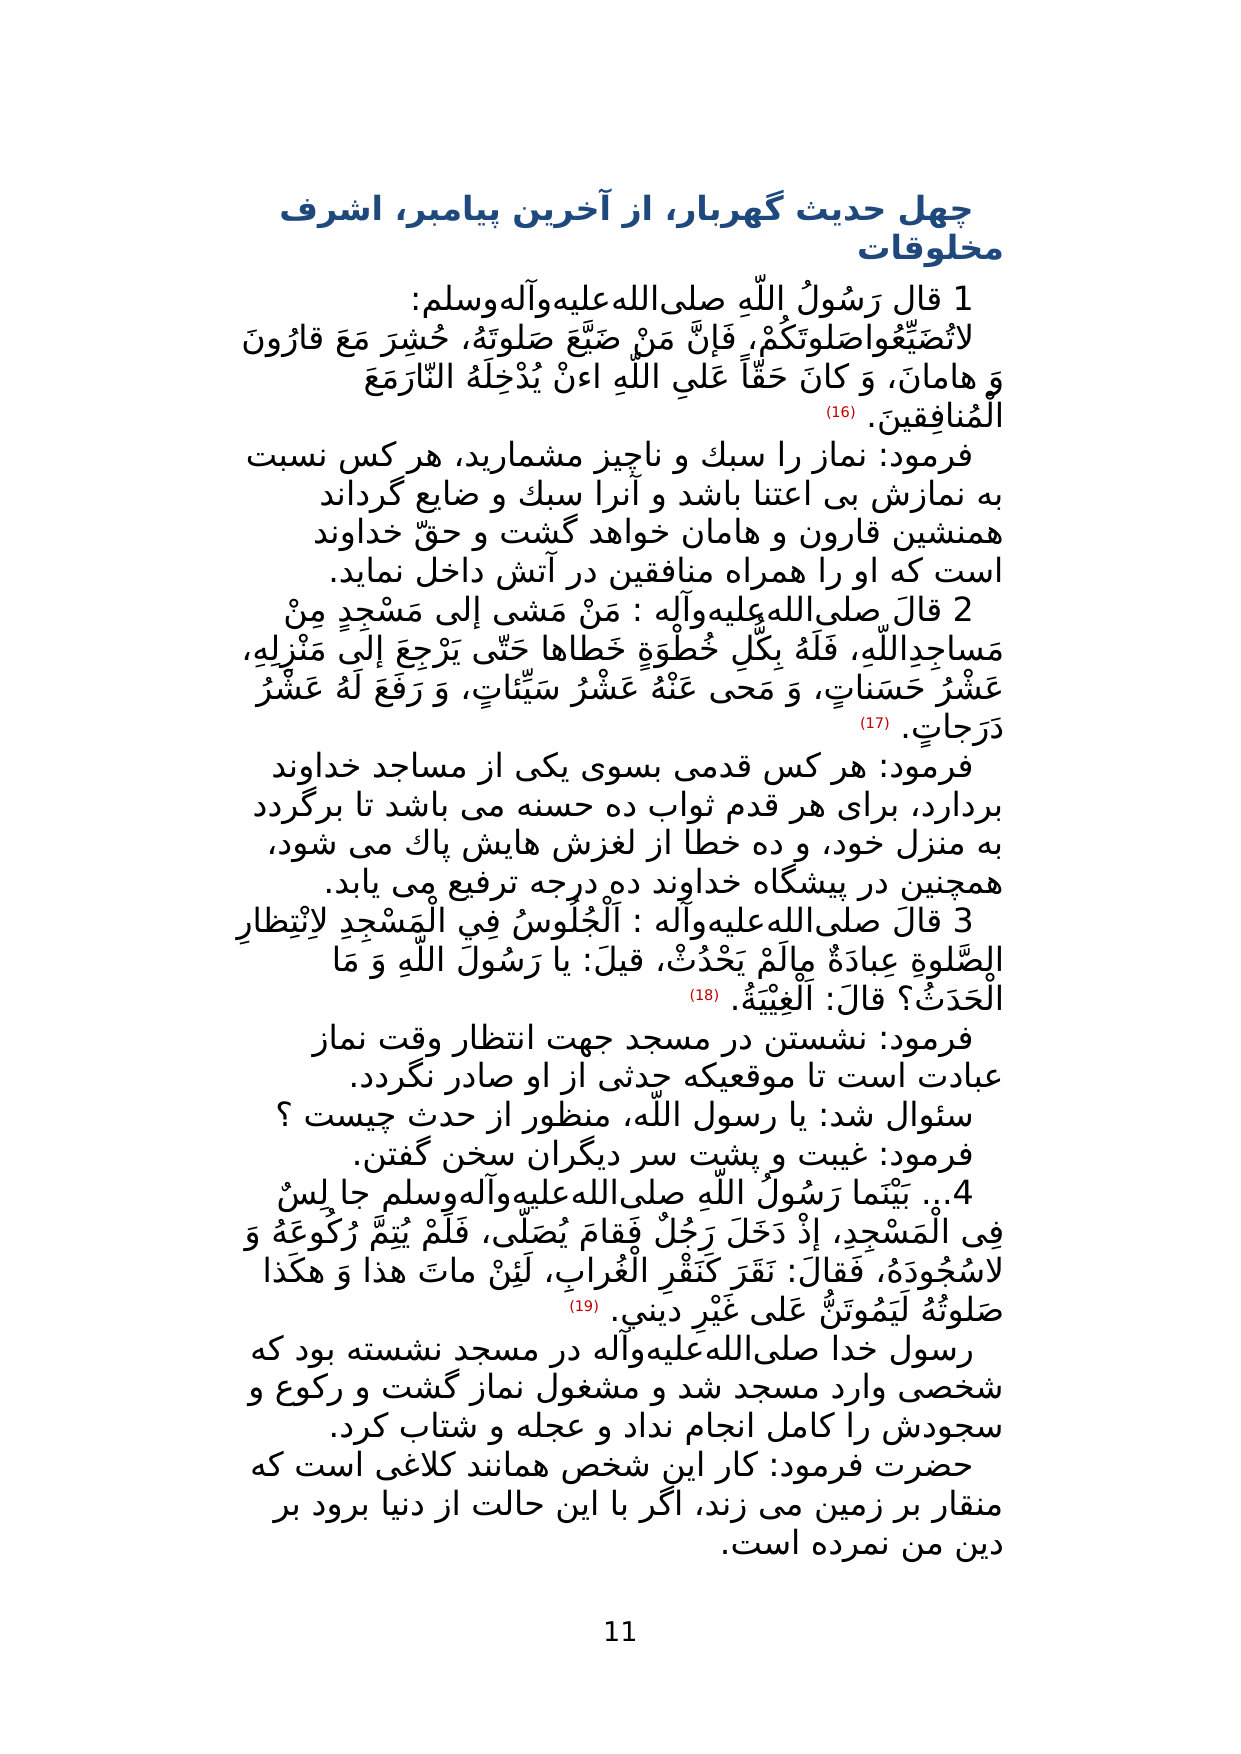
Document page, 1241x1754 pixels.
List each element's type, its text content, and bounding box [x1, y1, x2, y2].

text فرمود: نشستن در مسجد جهت انتظار وقت نماز عبادت است تا موقعيكه حدثى از او صادر نگردد. [236, 1018, 1004, 1096]
text سئوال شد: يا رسول اللّه، منظور از حدث چيست ؟ [236, 1096, 1004, 1135]
subtitle چهل حديث گهربار، از آخرين پيامبر، اشرف مخلوقات [236, 190, 1004, 267]
text فرمود: غيبت و پشت سر ديگران سخن گفتن. [236, 1135, 1004, 1173]
text 2 قالَ صلى‌الله‌عليه‌وآله : مَنْ مَشى إلى مَسْجِدٍ مِنْ مَساجِدِاللّهِ، فَلَهُ بِكُّلِ خُطْوَةٍ خَطاها حَتّى يَرْجِعَ إلى مَنْزِلِهِ، عَشْرُ حَسَناتٍ، وَ مَحى عَنْهُ عَشْرُ سَيِّئاتٍ، وَ رَفَعَ لَهُ عَشْرُ دَرَجاتٍ. (17) [236, 591, 1004, 746]
text لاتُضَيِّعُواصَلوتَكُمْ، فَإنَّ مَنْ ضَيَّعَ صَلوتَهُ، حُشِرَ مَعَ قارُونَ وَ هامانَ، وَ كانَ حَقّاً عَلىِ اللّهِ اءنْ يُدْخِلَهُ النّارَمَعَ الْمُنافِقينَ. (16) [236, 319, 1004, 435]
text 4... بَيْنَما رَسُولُ اللّهِ صلى‌الله‌عليه‌وآله‌وسلم جا لِسٌ فِى الْمَسْجِدِ، إذْ دَخَلَ رَجُلٌ فَقامَ يُصَلّى، فَلَمْ يُتِمَّ رُكُوعَهُ وَ لاسُجُودَهُ، فَقالَ: نَقَرَ كَنَقْرِ الْغُرابِ، لَئِنْ ماتَ هذا وَ هكَذا صَلوتُهُ لَيَمُوتَنُّ عَلى غَيْرِ ديني. (19) [236, 1173, 1004, 1329]
text رسول خدا صلى‌الله‌عليه‌وآله در مسجد نشسته بود كه شخصى وارد مسجد شد و مشغول نماز گشت و ركوع و سجودش را كامل انجام نداد و عجله و شتاب كرد. [236, 1329, 1004, 1446]
text فرمود: نماز را سبك و ناچيز مشماريد، هر كس نسبت به نمازش بى اعتنا باشد و آنرا سبك و ضايع گرداند همنشين قارون و هامان خواهد گشت و حقّ خداوند است كه او را همراه منافقين در آتش داخل نمايد. [236, 435, 1004, 591]
text 1 قال رَسُولُ اللّهِ صلى‌الله‌عليه‌وآله‌وسلم: [236, 280, 1004, 319]
text حضرت فرمود: كار اين شخص همانند كلاغى است كه منقار بر زمين مى زند، اگر با اين حالت از دنيا برود بر دين من نمرده است. [236, 1446, 1004, 1562]
text فرمود: هر كس قدمى بسوى يكى از مساجد خداوند بردارد، براى هر قدم ثواب ده حسنه مى باشد تا برگردد به منزل خود، و ده خطا از لغزش هايش پاك مى شود، همچنين در پيشگاه خداوند ده درجه ترفيع مى يابد. [236, 746, 1004, 902]
text 3 قالَ صلى‌الله‌عليه‌وآله : اَلْجُلُوسُ فِي الْمَسْجِدِ لاِنْتِظارِ الصَّلوةِ عِبادَةٌ مالَمْ يَحْدُثْ، قيلَ: يا رَسُولَ اللّهِ وَ مَا الْحَدَثُ؟ قالَ: اَلْغِيْيَةُ. (18) [236, 902, 1004, 1018]
